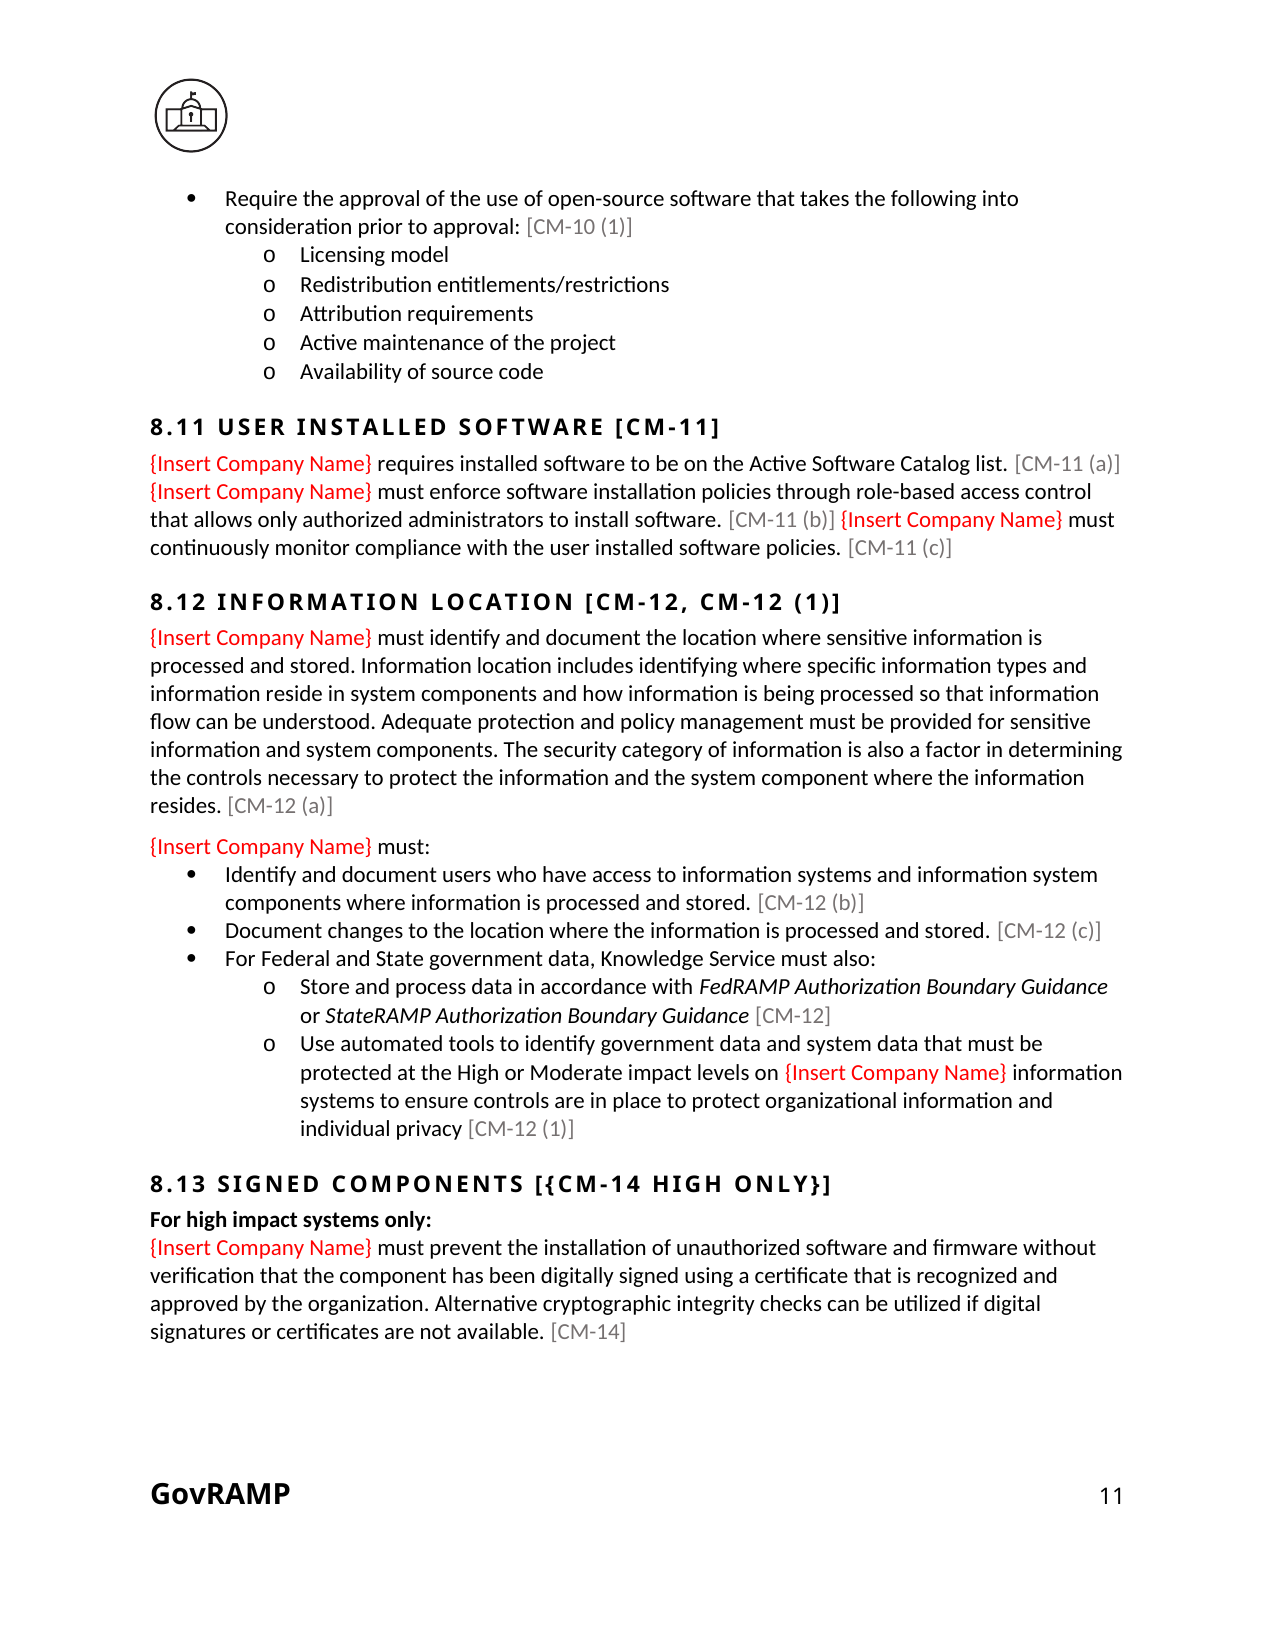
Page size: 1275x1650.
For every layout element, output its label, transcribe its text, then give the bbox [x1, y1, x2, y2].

text 8.12 Information Location [CM-12, CM-12 (1)] [150, 586, 1125, 617]
text For high impact systems only: [150, 1205, 1125, 1233]
list Store and process data in accordance with FedRAMP Authorization Boundary Guidance or StateRAMP Authorization Boundary Guidance [CM-12] [262, 972, 1125, 1029]
list Require the approval of the use of open-source software that takes the following into consideration prior to approval: [CM-10 (1)] [187, 184, 1125, 241]
list Active maintenance of the project [262, 328, 1125, 357]
text {Insert Company Name} must prevent the installation of unauthorized software and firmware without verification that the component has been digitally signed using a certificate that is recognized and approved by the organization. Alternative cryptographic integrity checks can be utilized if digital signatures or certificates are not available. [CM-14] [150, 1233, 1125, 1345]
text 8.11 User Installed Software [CM-11] [150, 411, 1125, 443]
list Document changes to the location where the information is processed and stored. [CM-12 (c)] [187, 916, 1125, 944]
text {Insert Company Name} must: [150, 832, 1125, 860]
picture [150, 75, 232, 157]
text {Insert Company Name} requires installed software to be on the Active Software Catalog list. [CM-11 (a)] {Insert Company Name} must enforce software installation policies through role-based access control that allows only authorized administrators to install software. [CM-11 (b)] {Insert Company Name} must continuously monitor compliance with the user installed software policies. [CM-11 (c)] [150, 449, 1125, 561]
text {Insert Company Name} must identify and document the location where sensitive information is processed and stored. Information location includes identifying where specific information types and information reside in system components and how information is being processed so that information flow can be understood. Adequate protection and policy management must be provided for sensitive information and system components. The security category of information is also a factor in determining the controls necessary to protect the information and the system component where the information resides. [CM-12 (a)] [150, 623, 1125, 819]
list Use automated tools to identify government data and system data that must be protected at the High or Moderate impact levels on {Insert Company Name} information systems to ensure controls are in place to protect organizational information and individual privacy [CM-12 (1)] [262, 1029, 1125, 1143]
list Attribution requirements [262, 299, 1125, 328]
list Availability of source code [262, 357, 1125, 386]
list Redistribution entitlements/restrictions [262, 270, 1125, 299]
text 8.13 Signed Components [{CM-14 High Only}] [150, 1168, 1125, 1199]
list Identify and document users who have access to information systems and information system components where information is processed and stored. [CM-12 (b)] [187, 860, 1125, 916]
list Licensing model [262, 241, 1125, 270]
list For Federal and State government data, Knowledge Service must also: [187, 944, 1125, 972]
